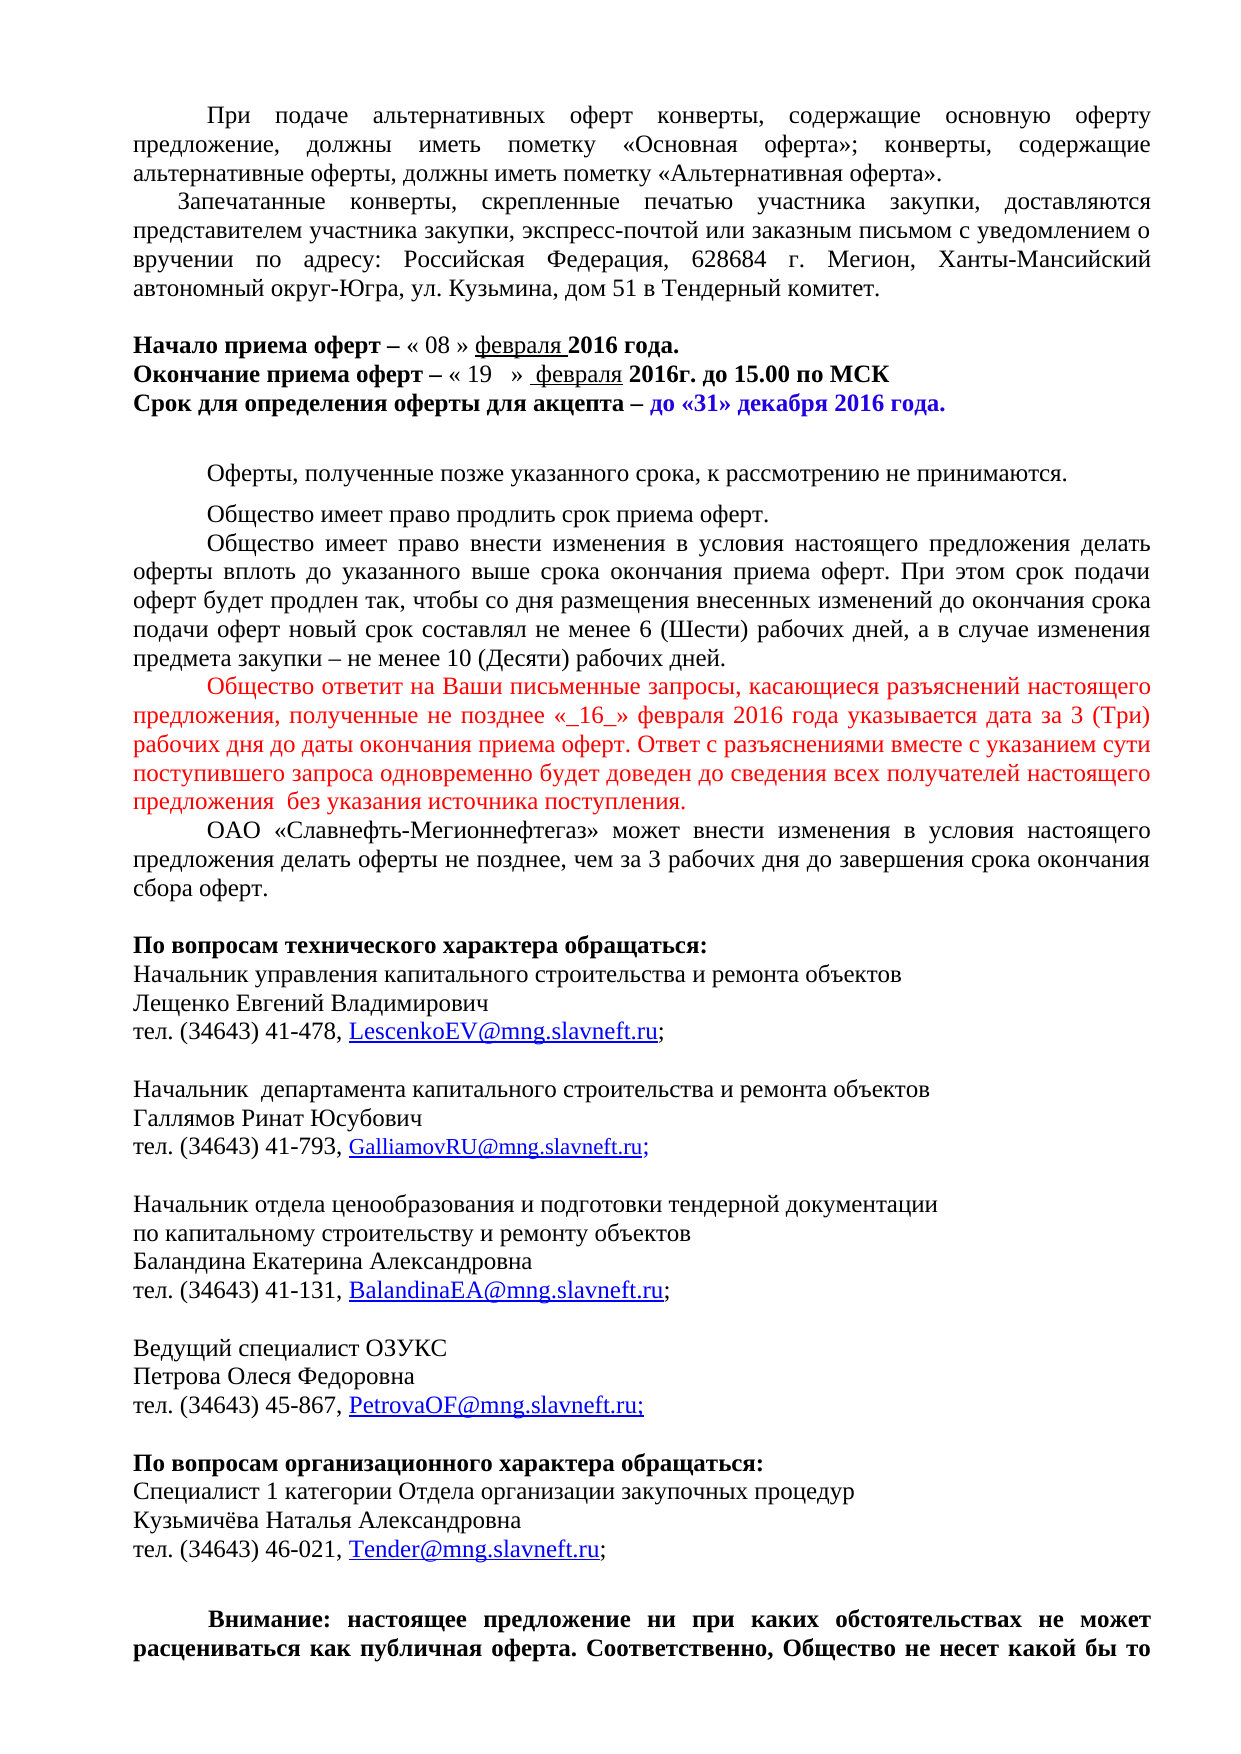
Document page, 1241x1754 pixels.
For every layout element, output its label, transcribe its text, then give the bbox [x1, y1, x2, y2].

text Начальник департамента капитального строительства и ремонта объектов [133, 1074, 1152, 1103]
text по капитальному строительству и ремонту объектов [133, 1218, 1152, 1246]
text Специалист 1 категории Отдела организации закупочных процедур [133, 1476, 1152, 1505]
text Начало приема оферт – « 08 » февраля 2016 года. [133, 330, 1152, 359]
text Начальник управления капитального строительства и ремонта объектов [133, 959, 1152, 988]
text ОАО «Славнефть-Мегионнефтегаз» может внести изменения в условия настоящего предложения делать оферты не позднее, чем за 3 рабочих дня до завершения срока окончания сбора оферт. [133, 815, 1152, 901]
text Баландина Екатерина Александровна [133, 1246, 1152, 1275]
text По вопросам организационного характера обращаться: [133, 1448, 1152, 1476]
text По вопросам технического характера обращаться: [133, 930, 1152, 959]
text Оферты, полученные позже указанного срока, к рассмотрению не принимаются. [133, 458, 1152, 486]
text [133, 1604, 1152, 1661]
text тел. (34643) 41-478, LescenkoEV@mng.slavneft.ru; [133, 1016, 1152, 1045]
text Срок для определения оферты для акцепта – до «31» декабря 2016 года. [133, 388, 1152, 416]
text Окончание приема оферт – « 19 » февраля 2016г. до 15.00 по МСК [133, 359, 1152, 388]
text Запечатанные конверты, скрепленные печатью участника закупки, доставляются представителем участника закупки, экспресс-почтой или заказным письмом с уведомлением о вручении по адресу: Российская Федерация, 628684 г. Мегион, Ханты-Мансийский автономный округ-Югра, ул. Кузьмина, дом 51 в Тендерный комитет. [133, 186, 1152, 301]
text тел. (34643) 41-131, BalandinaEA@mng.slavneft.ru; [133, 1275, 1152, 1304]
text Кузьмичёва Наталья Александровна [133, 1505, 1152, 1534]
text Лещенко Евгений Владимирович [133, 988, 1152, 1016]
text Галлямов Ринат Юсубович [133, 1103, 1152, 1131]
text тел. (34643) 41-793, GalliamovRU@mng.slavneft.ru; [133, 1131, 1152, 1160]
text Начальник отдела ценообразования и подготовки тендерной документации [133, 1189, 1152, 1218]
text тел. (34643) 46-021, Tender@mng.slavneft.ru; [133, 1534, 1152, 1563]
text Общество имеет право продлить срок приема оферт. [133, 499, 1152, 528]
text Петрова Олеся Федоровна [133, 1361, 1152, 1390]
text Ведущий специалист ОЗУКС [133, 1333, 1152, 1361]
text При подаче альтернативных оферт конверты, содержащие основную оферту предложение, должны иметь пометку «Основная оферта»; конверты, содержащие альтернативные оферты, должны иметь пометку «Альтернативная оферта». [133, 100, 1152, 186]
text Общество имеет право внести изменения в условия настоящего предложения делать оферты вплоть до указанного выше срока окончания приема оферт. При этом срок подачи оферт будет продлен так, чтобы со дня размещения внесенных изменений до окончания срока подачи оферт новый срок составлял не менее 6 (Шести) рабочих дней, а в случае изменения предмета закупки – не менее 10 (Десяти) рабочих дней. [133, 528, 1152, 671]
text тел. (34643) 45-867, PetrovaOF@mng.slavneft.ru; [133, 1390, 1152, 1419]
text Общество ответит на Ваши письменные запросы, касающиеся разъяснений настоящего предложения, полученные не позднее «_16_» февраля 2016 года указывается дата за 3 (Три) рабочих дня до даты окончания приема оферт. Ответ с разъяснениями вместе с указанием сути поступившего запроса одновременно будет доведен до сведения всех получателей настоящего предложения без указания источника поступления. [133, 671, 1152, 815]
